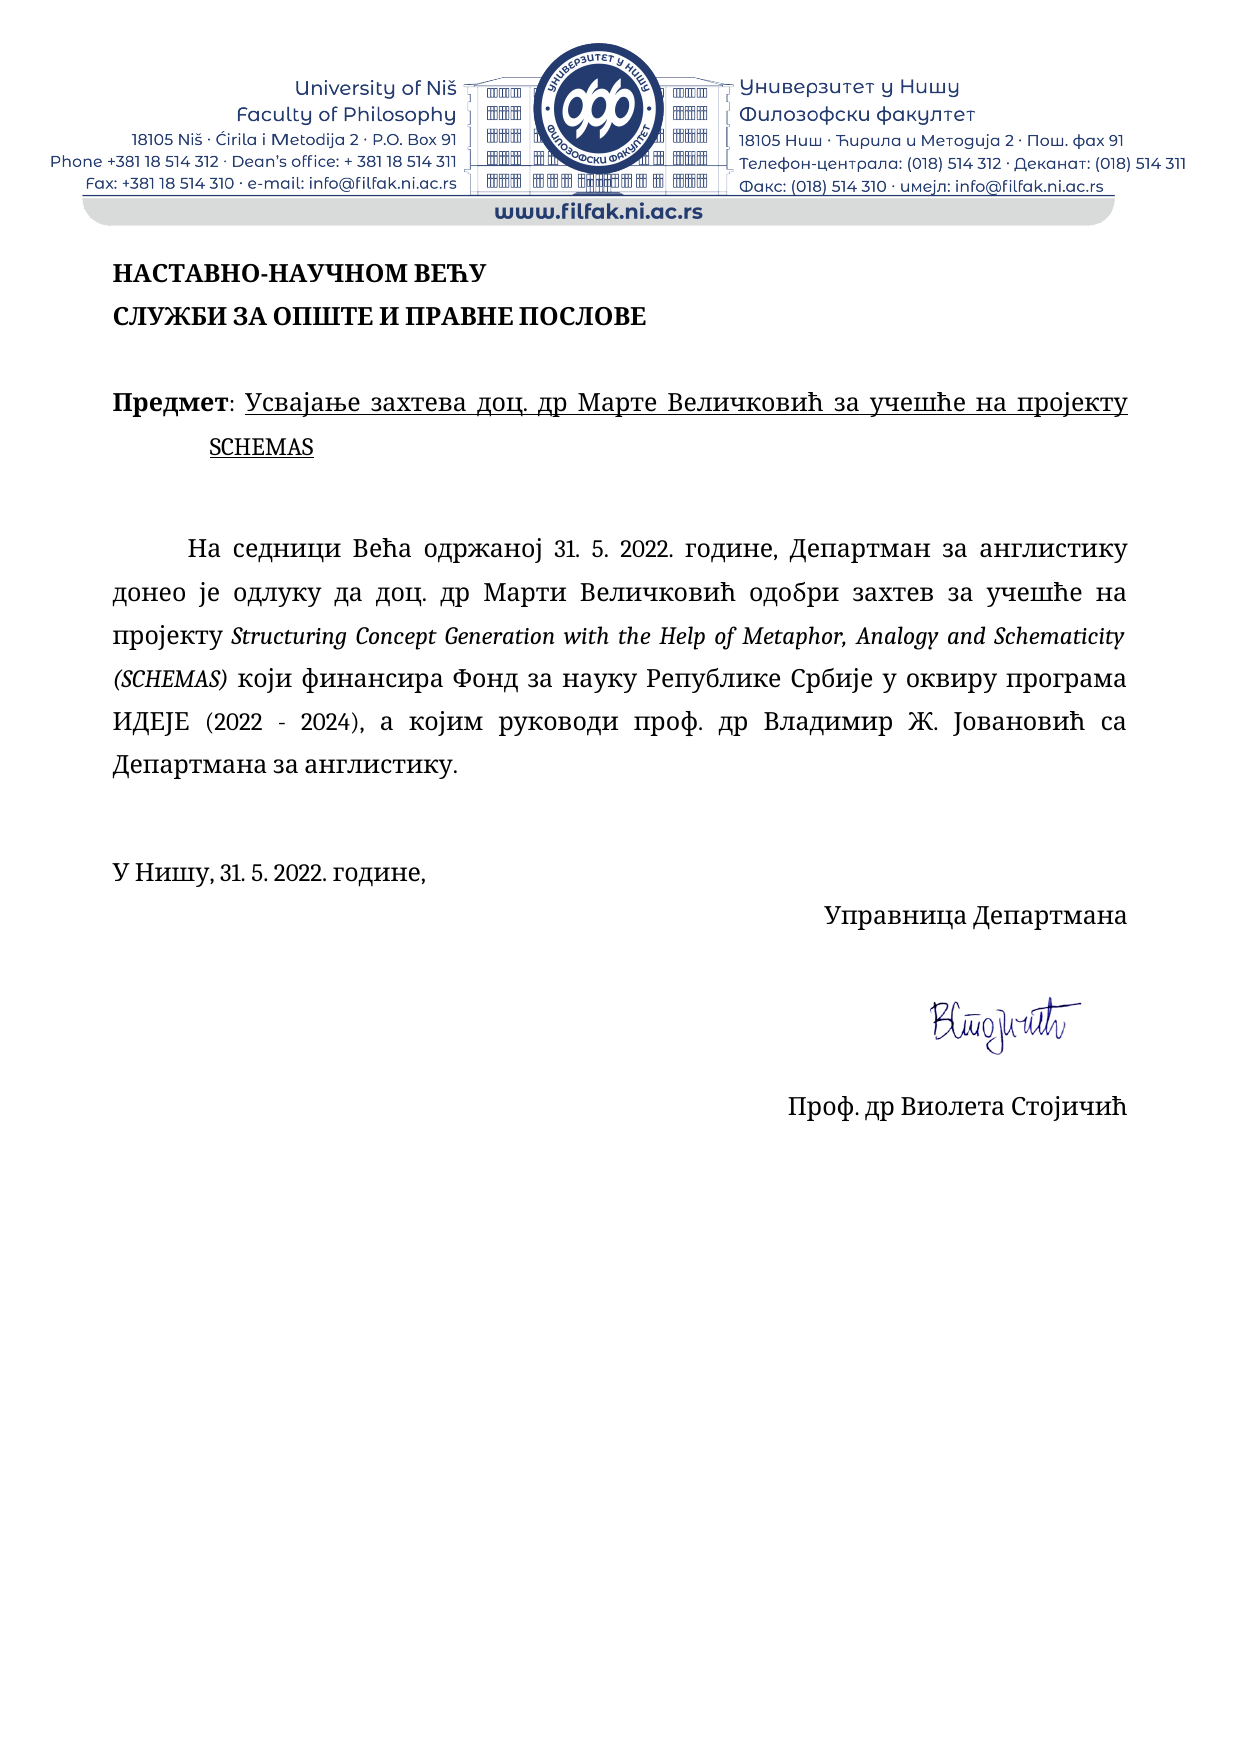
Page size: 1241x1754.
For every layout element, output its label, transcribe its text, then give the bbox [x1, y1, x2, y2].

text У Нишу, 31. 5. 2022. године, [112, 858, 1128, 887]
text На седници Већа одржаној 31. 5. 2022. године, Департман за англистику донео је одлуку да доц. др Марти Величковић одобри захтев за учешће на пројекту Structuring Concept Generation with the Help of Metaphor, Analogy and Schematicity (SCHEMAS) који финансира Фонд за науку Републике Србије у оквиру програма ИДЕЈЕ (2022 - 2024), а којим руководи проф. др Владимир Ж. Јовановић са Департмана за англистику. [112, 535, 1128, 780]
picture [889, 949, 1129, 1075]
text СЛУЖБИ ЗА ОПШТЕ И ПРАВНЕ ПОСЛОВЕ [112, 303, 1128, 332]
picture [29, 41, 1211, 227]
text Предмет: Усвајање захтева доц. др Марте Величковић за учешће на пројекту SCHEMAS [112, 389, 1128, 461]
text НАСТАВНО-НАУЧНОМ ВЕЋУ [112, 260, 1128, 289]
text Управница Департмана [628, 902, 1128, 930]
text Проф. др Виолета Стојичић [628, 1093, 1128, 1122]
